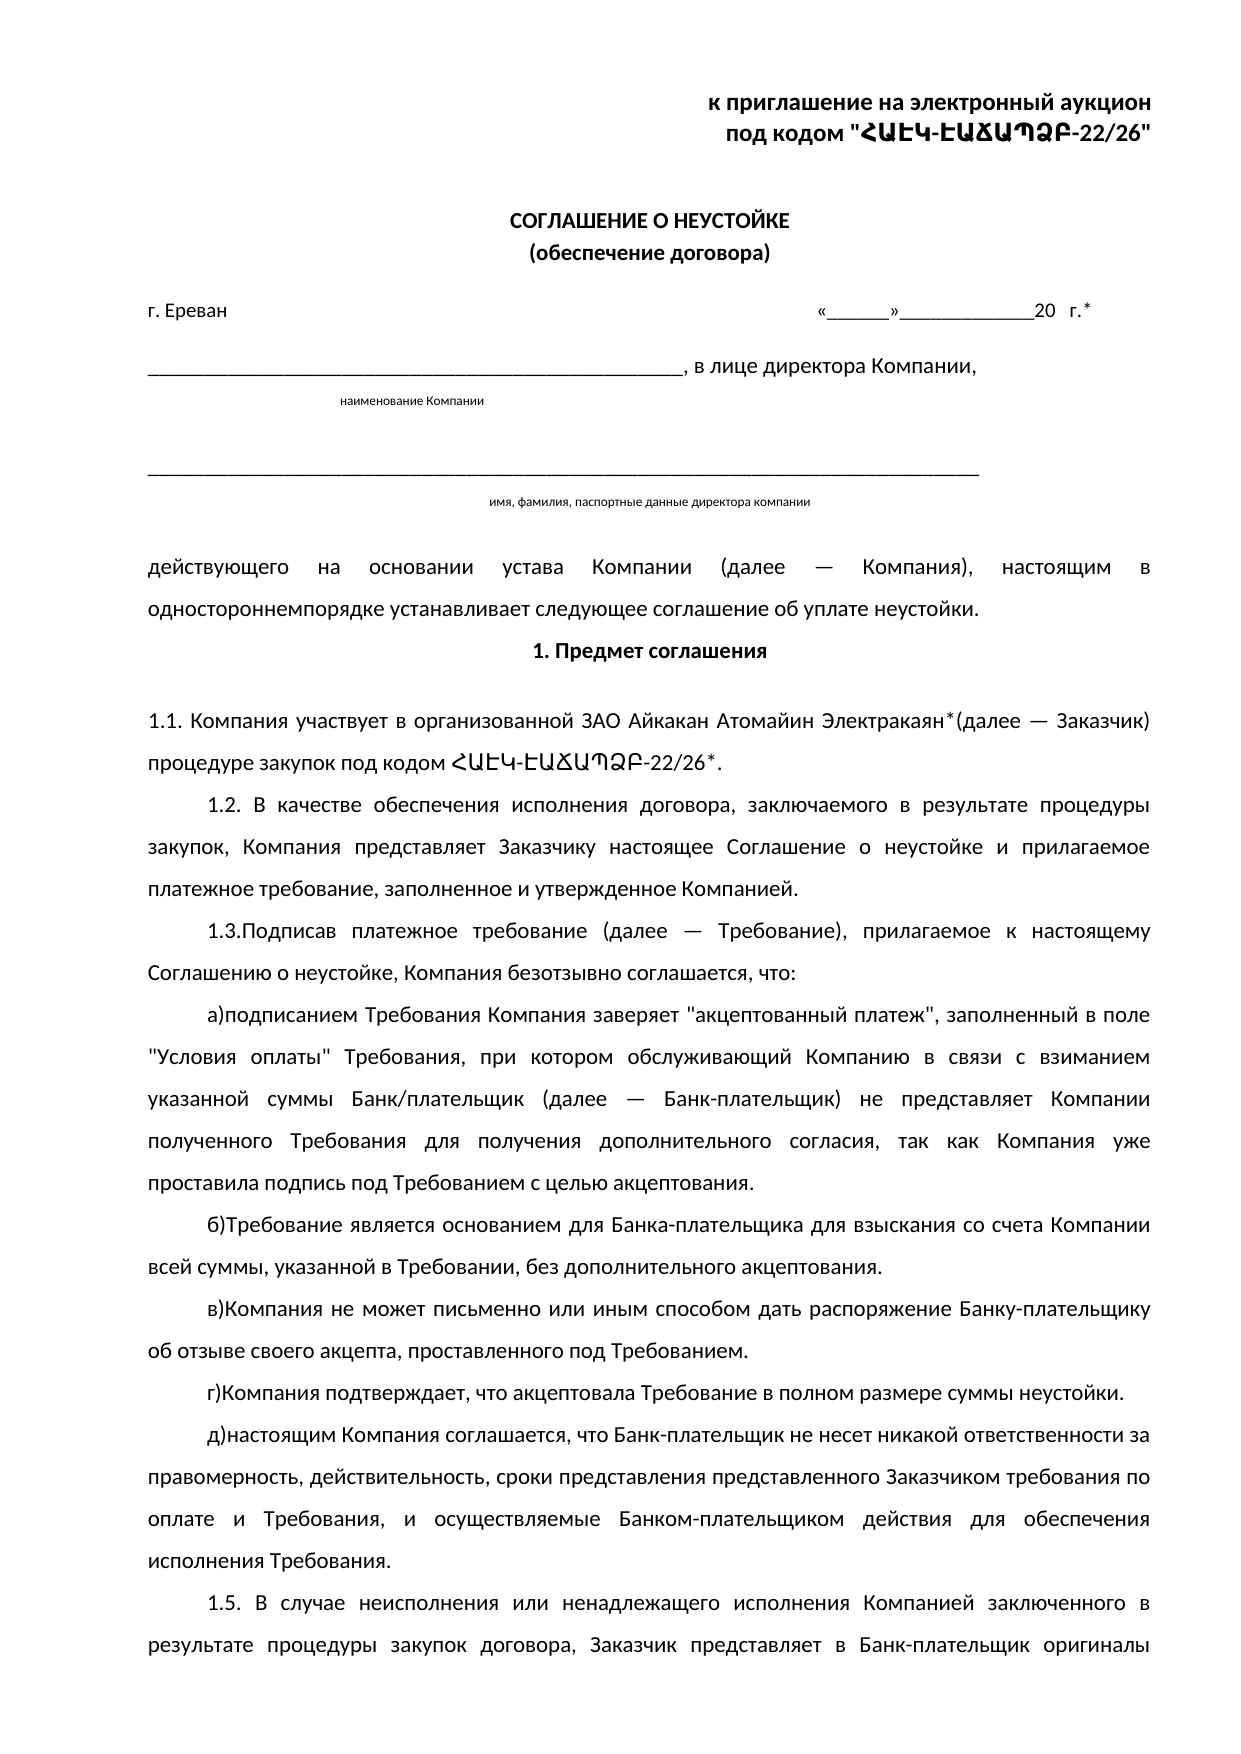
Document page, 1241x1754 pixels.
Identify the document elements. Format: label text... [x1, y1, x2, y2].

text б)Требование является основанием для Банка-плательщика для взыскания со счета Компании всей суммы, указанной в Требовании, без дополнительного акцептования. [148, 1210, 1152, 1280]
text имя, фамилия, паспортные данные директора компании [148, 494, 1152, 522]
text к приглашение на электронный аукцион [177, 86, 1152, 117]
text _______________________________________________, в лице директора Компании, [148, 351, 1152, 379]
text в)Компания не может письменно или иным способом дать распоряжение Банку-плательщику об отзыве своего акцепта, проставленного под Требованием. [148, 1294, 1152, 1364]
table_header г. Ереван [136, 297, 635, 351]
text 1.1. Компания участвует в организованной ЗАО Айкакан Атомайин Электракаян*(далее — Заказчик) процедуре закупок под кодом ՀԱԷԿ-ԷԱՃԱՊՁԲ-22/26*. [148, 706, 1152, 776]
text а)подписанием Требования Компания заверяет "акцептованный платеж", заполненный в поле "Условия оплаты" Требования, при котором обслуживающий Компанию в связи с взиманием указанной суммы Банк/плательщик (далее — Банк-плательщик) не представляет Компании полученного Требования для получения дополнительного согласия, так как Компания уже проставила подпись под Требованием с целью акцептования. [148, 1000, 1152, 1196]
text _________________________________________________________________________ [148, 452, 1152, 480]
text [148, 1588, 1152, 1658]
text наименование Компании [340, 393, 1152, 421]
text СОГЛАШЕНИЕ О НЕУСТОЙКЕ [148, 206, 1152, 234]
text 1.3.Подписав платежное требование (далее — Требование), прилагаемое к настоящему Соглашению о неустойке, Компания безотзывно соглашается, что: [148, 916, 1152, 986]
text 1. Предмет соглашения [148, 636, 1152, 664]
text под кодом "ՀԱԷԿ-ԷԱՃԱՊՁԲ-22/26" [148, 117, 1152, 147]
text 1.2. В качестве обеспечения исполнения договора, заключаемого в результате процедуры закупок, Компания представляет Заказчику настоящее Соглашение о неустойке и прилагаемое платежное требование, заполненное и утвержденное Компанией. [148, 790, 1152, 902]
text действующего на основании устава Компании (далее — Компания), настоящим в одностороннемпорядке устанавливает следующее соглашение об уплате неустойки. [148, 552, 1152, 622]
text г)Компания подтверждает, что акцептовала Требование в полном размере суммы неустойки. [148, 1378, 1152, 1406]
table_header «______»_____________20 г.* [635, 297, 1104, 351]
text д)настоящим Компания соглашается, что Банк-плательщик не несет никакой ответственности за правомерность, действительность, сроки представления представленного Заказчиком требования по оплате и Требования, и осуществляемые Банком-плательщиком действия для обеспечения исполнения Требования. [148, 1420, 1152, 1574]
text (обеспечение договора) [148, 238, 1152, 266]
